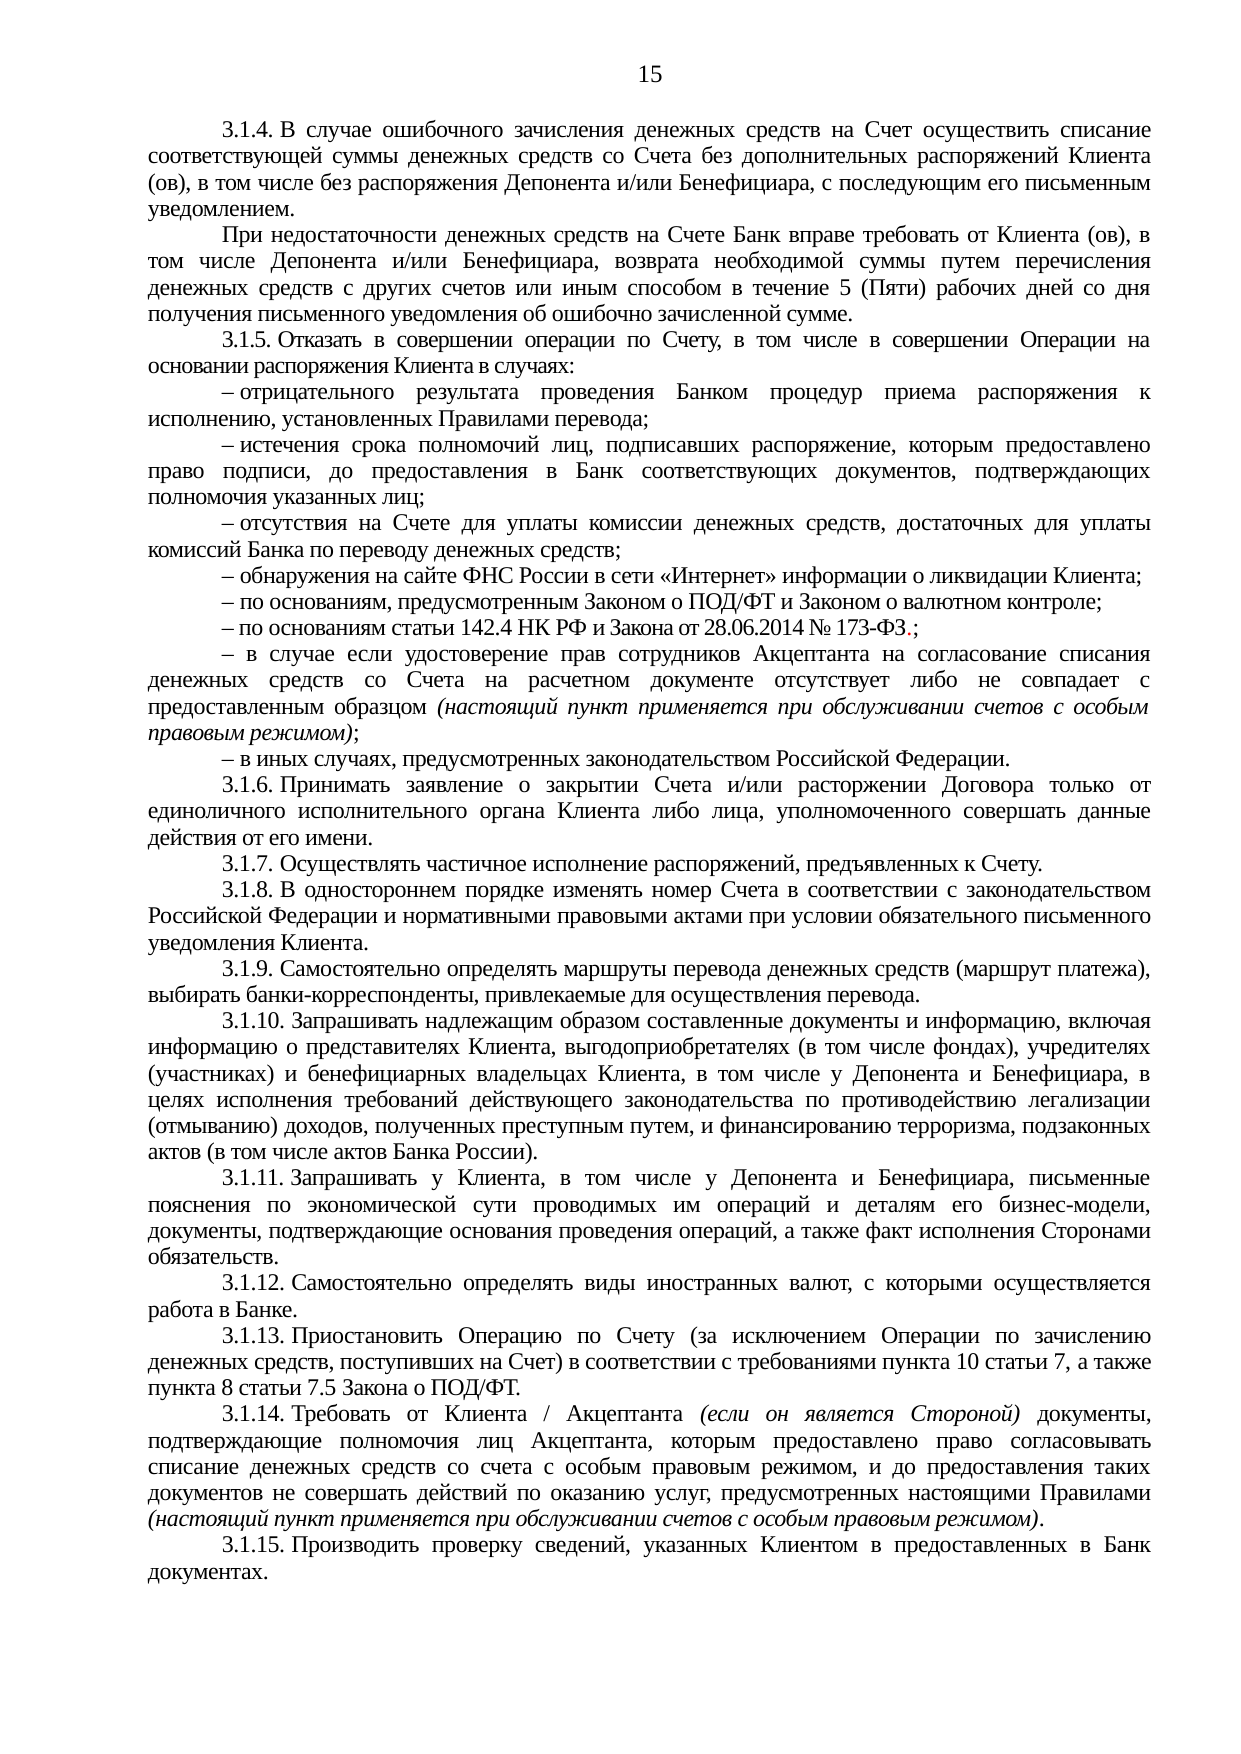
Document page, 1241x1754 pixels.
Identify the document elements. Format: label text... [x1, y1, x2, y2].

text – в случае если удостоверение прав сотрудников Акцептанта на согласование списания денежных средств со Счета на расчетном документе отсутствует либо не совпадает с предоставленным образцом (настоящий пункт применяется при обслуживании счетов с особым правовым режимом); [148, 641, 1152, 746]
text 3.1.6. Принимать заявление о закрытии Счета и/или расторжении Договора только от единоличного исполнительного органа Клиента либо лица, уполномоченного совершать данные действия от его имени. [148, 772, 1152, 850]
text – истечения срока полномочий лиц, подписавших распоряжение, которым предоставлено право подписи, до предоставления в Банк соответствующих документов, подтверждающих полномочия указанных лиц; [148, 431, 1152, 510]
text – обнаружения на сайте ФНС России в сети «Интернет» информации о ликвидации Клиента; [148, 562, 1152, 588]
text – отсутствия на Счете для уплаты комиссии денежных средств, достаточных для уплаты комиссий Банка по переводу денежных средств; [148, 510, 1152, 562]
text – в иных случаях, предусмотренных законодательством Российской Федерации. [148, 746, 1152, 772]
text – отрицательного результата проведения Банком процедур приема распоряжения к исполнению, установленных Правилами перевода; [148, 379, 1152, 431]
text – по основаниям статьи 142.4 НК РФ и Закона от 28.06.2014 № 173-ФЗ.; [148, 614, 1152, 641]
text 3.1.5. Отказать в совершении операции по Счету, в том числе в совершении Операции на основании распоряжения Клиента в случаях: [148, 326, 1152, 379]
text 3.1.7. Осуществлять частичное исполнение распоряжений, предъявленных к Счету. [148, 850, 1152, 876]
text 3.1.12. Самостоятельно определять виды иностранных валют, с которыми осуществляется работа в Банке. [148, 1270, 1152, 1322]
text 3.1.13. Приостановить Операцию по Счету (за исключением Операции по зачислению денежных средств, поступивших на Счет) в соответствии с требованиями пункта 10 статьи 7, а также пункта 8 статьи 7.5 Закона о ПОД/ФТ. [148, 1322, 1152, 1401]
text При недостаточности денежных средств на Счете Банк вправе требовать от Клиента (ов), в том числе Депонента и/или Бенефициара, возврата необходимой суммы путем перечисления денежных средств с других счетов или иным способом в течение 5 (Пяти) рабочих дней со дня получения письменного уведомления об ошибочно зачисленной сумме. [148, 221, 1152, 326]
text 3.1.11. Запрашивать у Клиента, в том числе у Депонента и Бенефициара, письменные пояснения по экономической сути проводимых им операций и деталям его бизнес-модели, документы, подтверждающие основания проведения операций, а также факт исполнения Сторонами обязательств. [148, 1165, 1152, 1270]
text 3.1.8. В одностороннем порядке изменять номер Счета в соответствии с законодательством Российской Федерации и нормативными правовыми актами при условии обязательного письменного уведомления Клиента. [148, 876, 1152, 955]
text 3.1.15. Производить проверку сведений, указанных Клиентом в предоставленных в Банк документах. [148, 1532, 1152, 1584]
text – по основаниям, предусмотренным Законом о ПОД/ФТ и Законом о валютном контроле; [148, 588, 1152, 614]
text 3.1.14. Требовать от Клиента / Акцептанта (если он является Стороной) документы, подтверждающие полномочия лиц Акцептанта, которым предоставлено право согласовывать списание денежных средств со счета с особым правовым режимом, и до предоставления таких документов не совершать действий по оказанию услуг, предусмотренных настоящими Правилами (настоящий пункт применяется при обслуживании счетов с особым правовым режимом). [148, 1401, 1152, 1532]
text 3.1.10. Запрашивать надлежащим образом составленные документы и информацию, включая информацию о представителях Клиента, выгодоприобретателях (в том числе фондах), учредителях (участниках) и бенефициарных владельцах Клиента, в том числе у Депонента и Бенефициара, в целях исполнения требований действующего законодательства по противодействию легализации (отмыванию) доходов, полученных преступным путем, и финансированию терроризма, подзаконных актов (в том числе актов Банка России). [148, 1007, 1152, 1165]
text 3.1.4. В случае ошибочного зачисления денежных средств на Счет осуществить списание соответствующей суммы денежных средств со Счета без дополнительных распоряжений Клиента (ов), в том числе без распоряжения Депонента и/или Бенефициара, с последующим его письменным уведомлением. [148, 117, 1152, 221]
text 3.1.9. Самостоятельно определять маршруты перевода денежных средств (маршрут платежа), выбирать банки-корреспонденты, привлекаемые для осуществления перевода. [148, 955, 1152, 1007]
